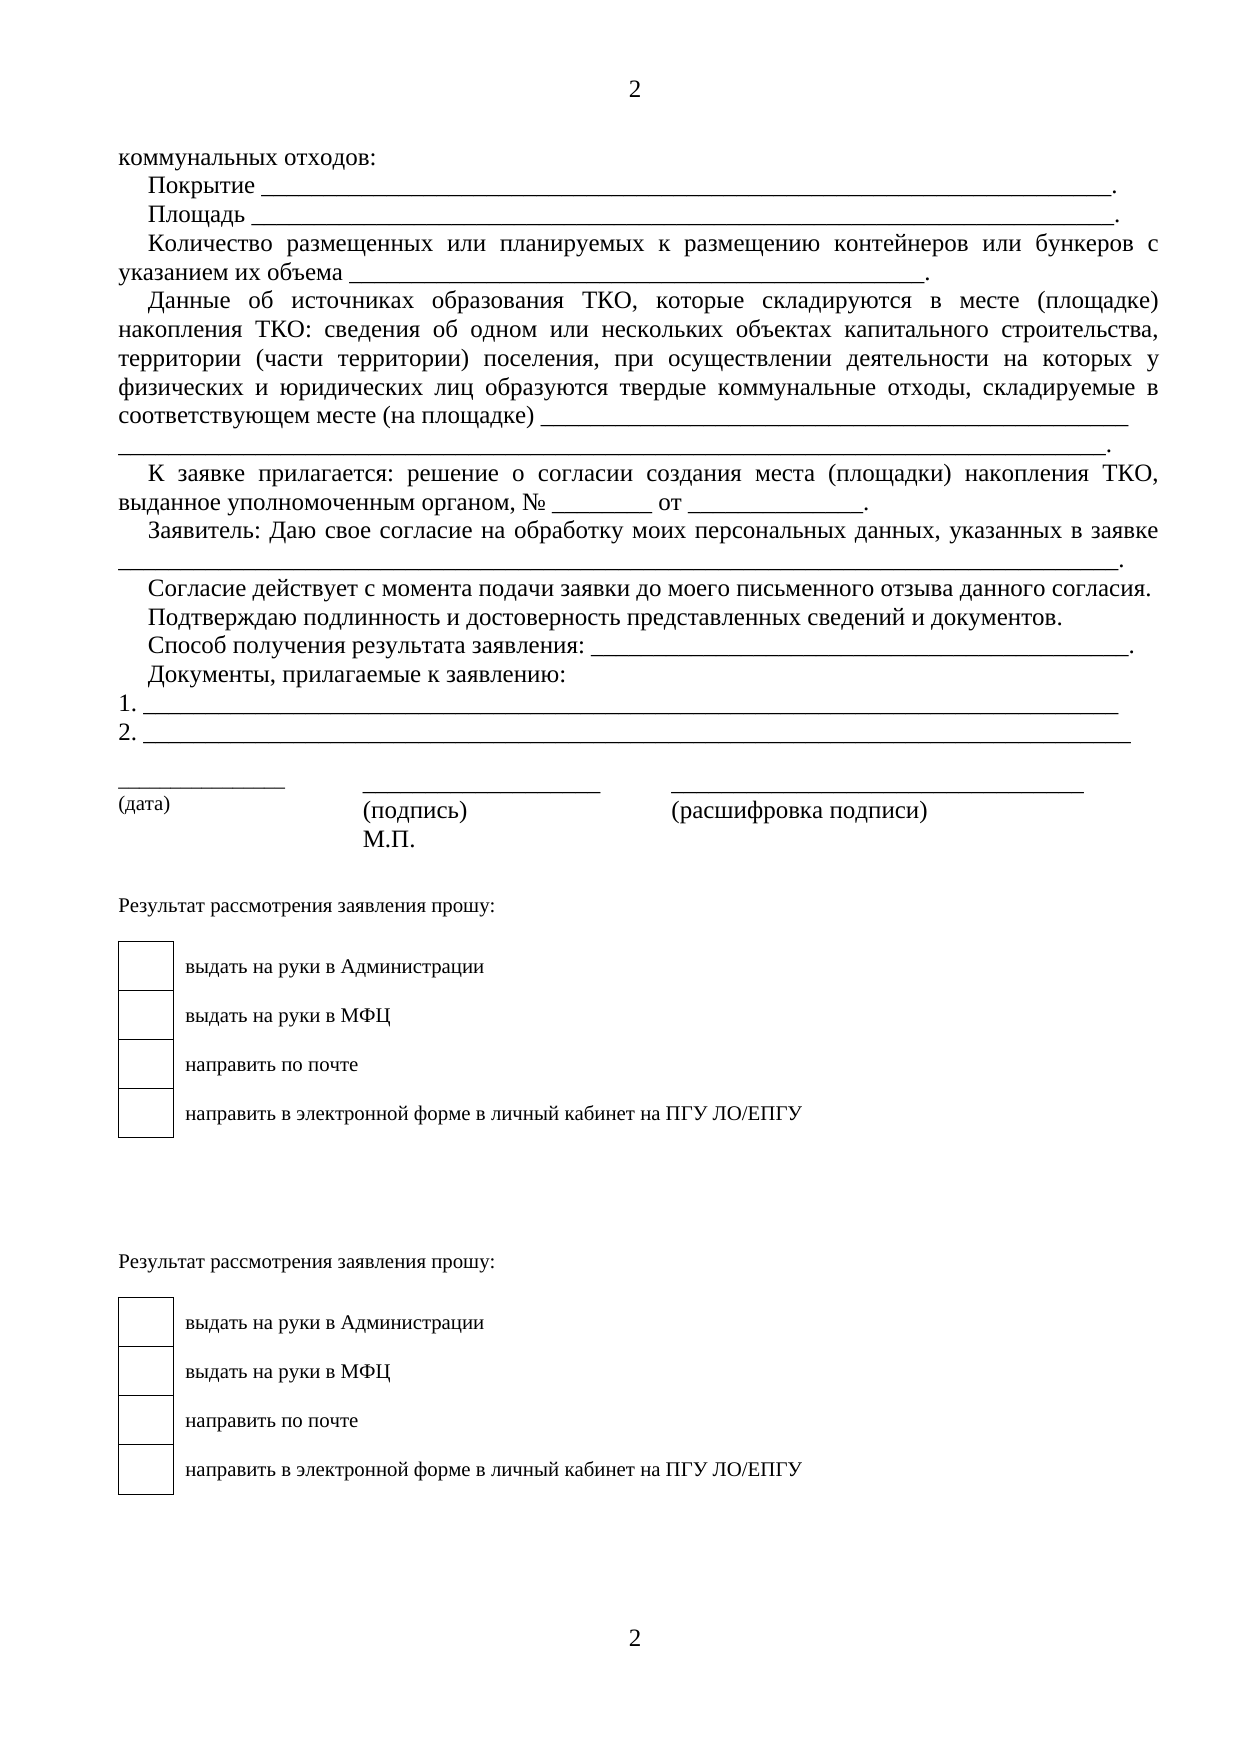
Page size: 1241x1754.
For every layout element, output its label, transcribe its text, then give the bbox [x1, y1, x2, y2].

table_cell ________________ (дата) [112, 756, 356, 864]
table_cell направить по почте [174, 1395, 1137, 1444]
table_header [119, 1298, 173, 1346]
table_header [112, 131, 1167, 756]
table_cell [119, 1089, 173, 1137]
text Результат рассмотрения заявления прошу: [118, 1249, 1152, 1273]
table_cell выдать на руки в МФЦ [174, 1346, 1137, 1395]
table_cell [119, 1396, 173, 1444]
table_cell [119, 1347, 173, 1395]
table_cell [119, 991, 173, 1039]
table_cell [119, 1040, 173, 1088]
table_cell направить в электронной форме в личный кабинет на ПГУ ЛО/ЕПГУ [174, 1444, 1137, 1493]
table_cell направить по почте [174, 1039, 1137, 1088]
text Результат рассмотрения заявления прошу: [118, 892, 1152, 917]
table_header выдать на руки в Администрации [174, 941, 1137, 990]
table_cell выдать на руки в МФЦ [174, 990, 1137, 1039]
table_cell направить в электронной форме в личный кабинет на ПГУ ЛО/ЕПГУ [174, 1088, 1137, 1137]
table_header выдать на руки в Администрации [174, 1297, 1137, 1346]
table_cell [119, 1445, 173, 1493]
table_header [119, 942, 173, 990]
table_cell _________________________________ (расшифровка подписи) [665, 756, 1167, 864]
table_cell ___________________ (подпись) М.П. [356, 756, 665, 864]
